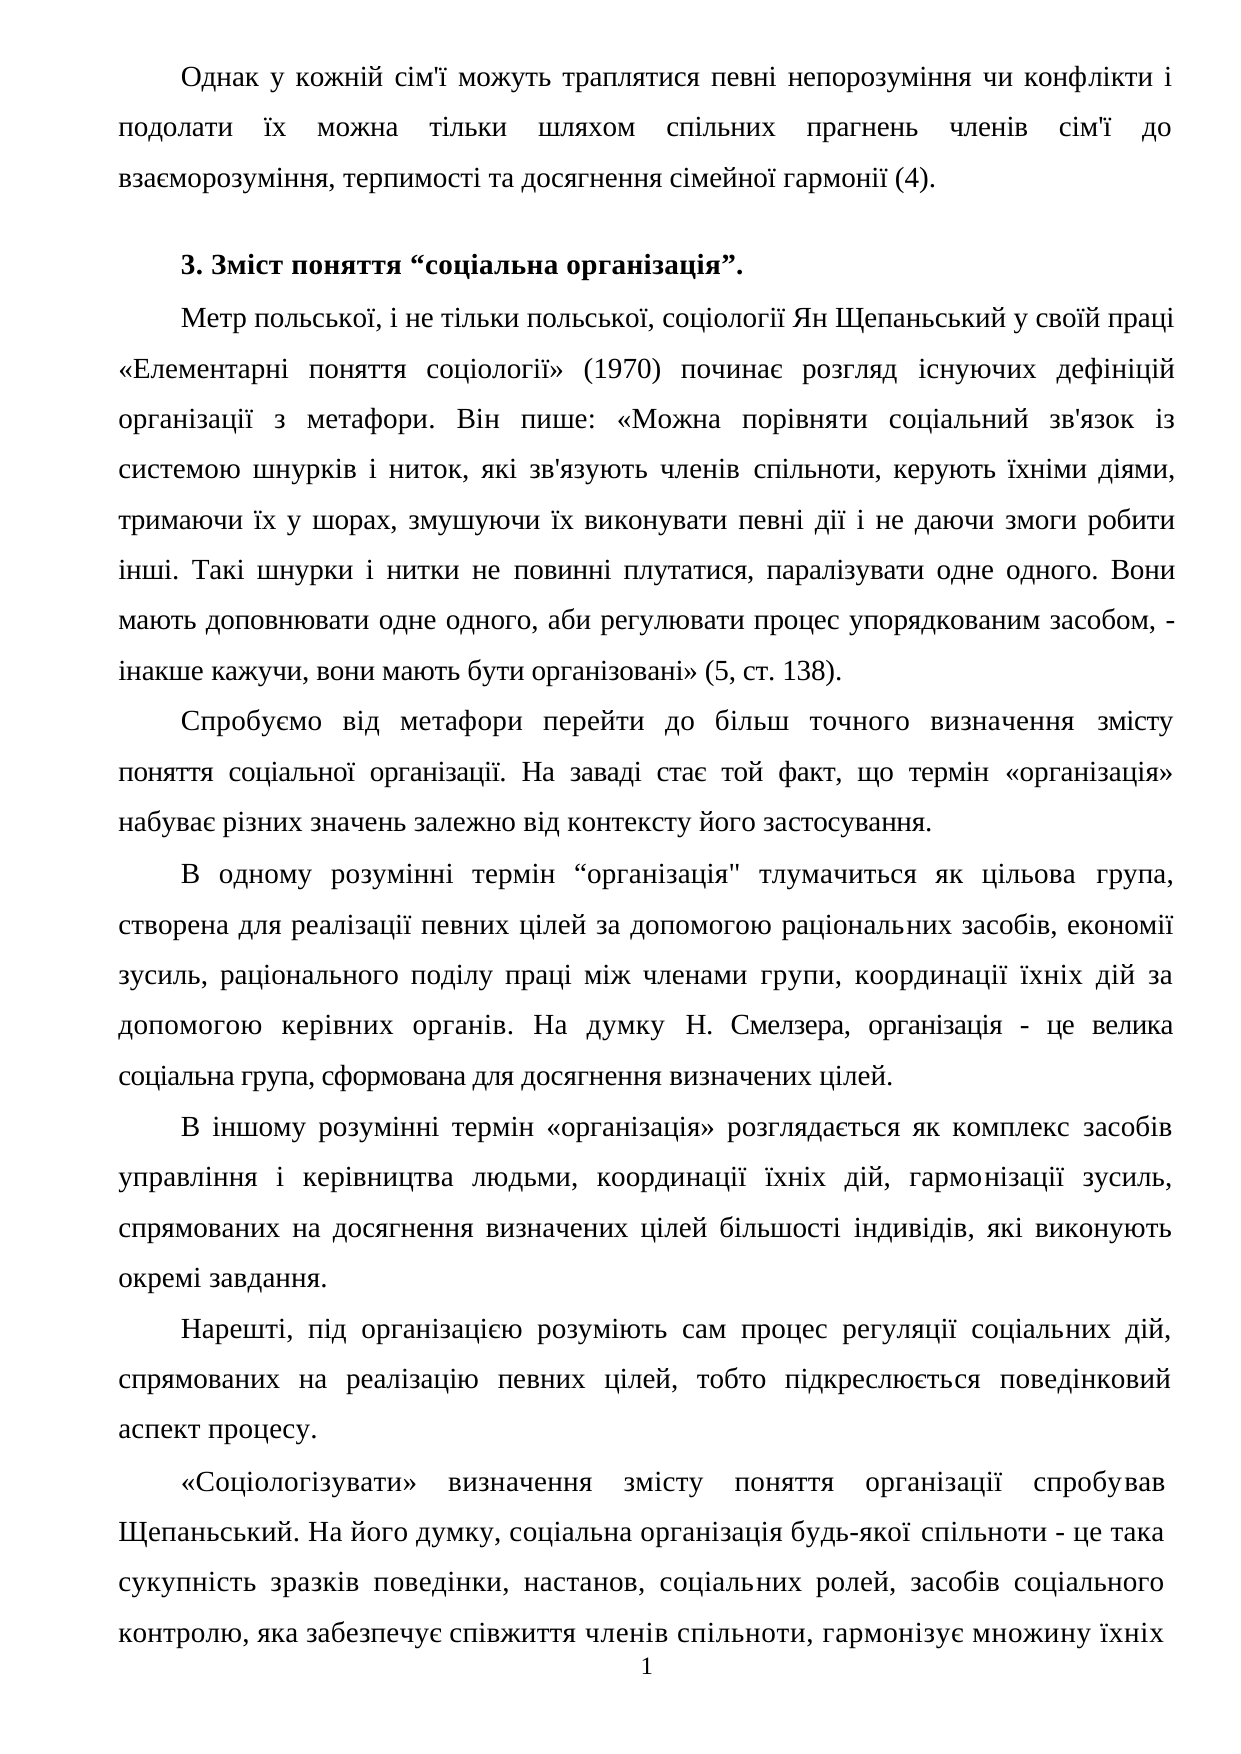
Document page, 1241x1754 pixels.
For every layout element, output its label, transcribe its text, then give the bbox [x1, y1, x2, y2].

text Спробуємо від метафори перейти до більш точного визначення змісту поняття соціальної організації. На заваді стає той факт, що термін «організація» набуває різних значень залежно від контексту його застосування. [118, 703, 1173, 838]
text Нарешті, під організацією розуміють сам процес регуляції соціальних дій, спрямованих на реалізацію певних цілей, тобто підкреслюється поведінковий аспект процесу. [118, 1311, 1171, 1445]
text В одному розумінні термін “організація" тлумачиться як цільова група, створена для реалізації певних цілей за допомогою раціональних засобів, економії зусиль, раціонального поділу праці між членами групи, координації їхніх дій за допомогою керівних органів. На думку Н. Смелзера, організація - це велика соціальна група, сформована для досягнення визначених цілей. [118, 856, 1174, 1091]
text В іншому розумінні термін «організація» розглядається як комплекс засобів управління і керівництва людьми, координації їхніх дій, гармонізації зусиль, спрямованих на досягнення визначених цілей більшості індивідів, які виконують окремі завдання. [118, 1109, 1172, 1293]
text Метр польської, і не тільки польської, соціології Ян Щепаньський у своїй праці «Елементарні поняття соціології» (1970) починає розгляд існуючих дефініцій організації з метафори. Він пише: «Можна порівняти соціальний зв'язок із системою шнурків і ниток, які зв'язують членів спільноти, керують їхніми діями, тримаючи їх у шорах, змушуючи їх виконувати певні дії і не даючи змоги робити інші. Такі шнурки і нитки не повинні плутатися, паралізувати одне одного. Вони мають доповнювати одне одного, аби регулювати процес упорядкованим засобом, - інакше кажучи, вони мають бути організовані» (5, ст. 138). [118, 301, 1175, 686]
text Однак у кожній сім'ї можуть траплятися певні непорозуміння чи конфлікти і подолати їх можна тільки шляхом спільних прагнень членів сім'ї до взаєморозуміння, терпимості та досягнення сімейної гармонії (4). [118, 59, 1172, 193]
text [118, 1464, 1165, 1648]
text 3. Зміст поняття “соціальна організація”. [118, 247, 1175, 281]
